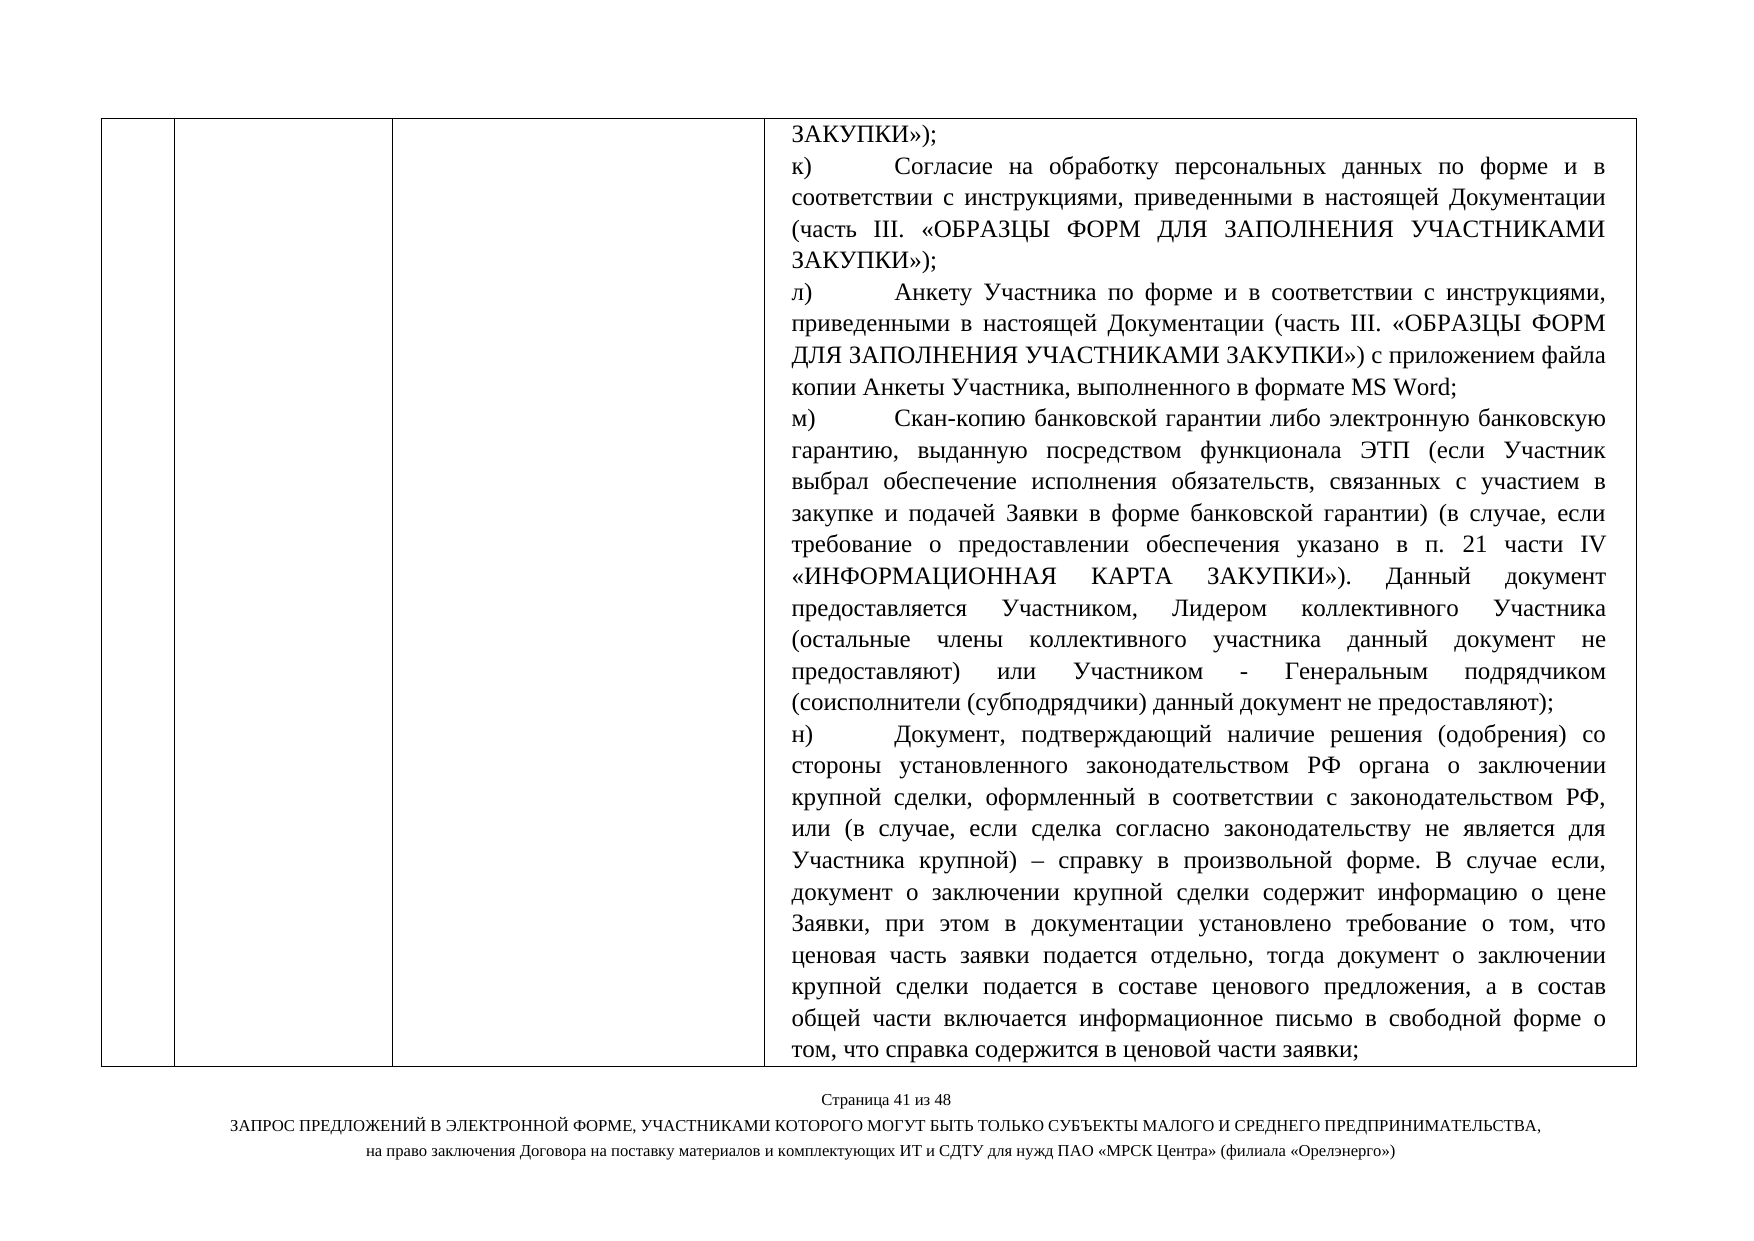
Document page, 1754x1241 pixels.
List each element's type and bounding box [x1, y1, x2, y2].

table_cell [102, 119, 174, 1066]
table_cell [175, 119, 392, 1066]
table_cell [393, 119, 764, 1066]
table_cell [765, 119, 1636, 1066]
